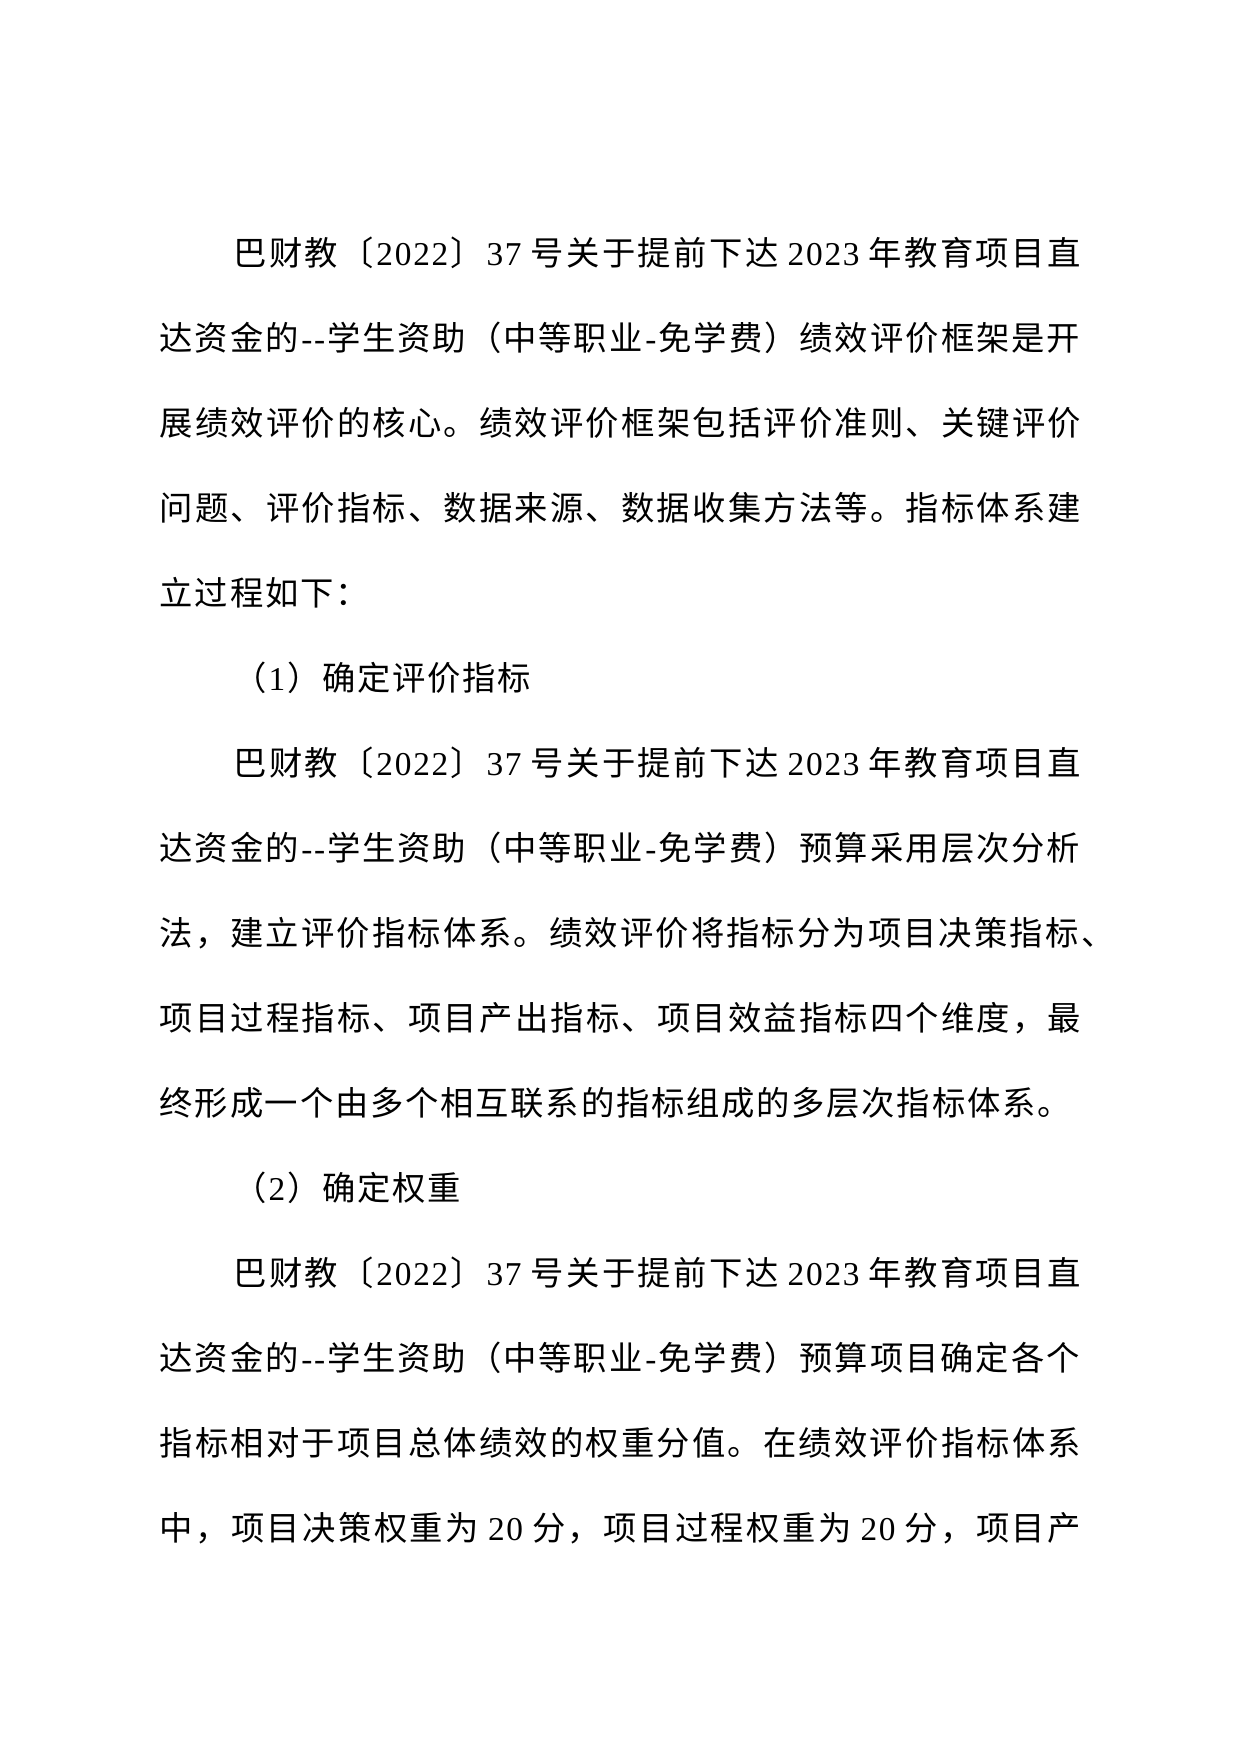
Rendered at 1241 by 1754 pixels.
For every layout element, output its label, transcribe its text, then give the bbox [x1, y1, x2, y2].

text 巴财教〔2022〕37号关于提前下达2023年教育项目直达资金的--学生资助（中等职业-免学费）预算采用层次分析法，建立评价指标体系。绩效评价将指标分为项目决策指标、项目过程指标、项目产出指标、项目效益指标四个维度，最终形成一个由多个相互联系的指标组成的多层次指标体系。 [159, 719, 1081, 1144]
text （1）确定评价指标 [159, 634, 1081, 719]
text 巴财教〔2022〕37号关于提前下达2023年教育项目直达资金的--学生资助（中等职业-免学费）绩效评价框架是开展绩效评价的核心。绩效评价框架包括评价准则、关键评价问题、评价指标、数据来源、数据收集方法等。指标体系建立过程如下： [159, 209, 1081, 634]
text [159, 1229, 1081, 1569]
text （2）确定权重 [159, 1144, 1081, 1229]
